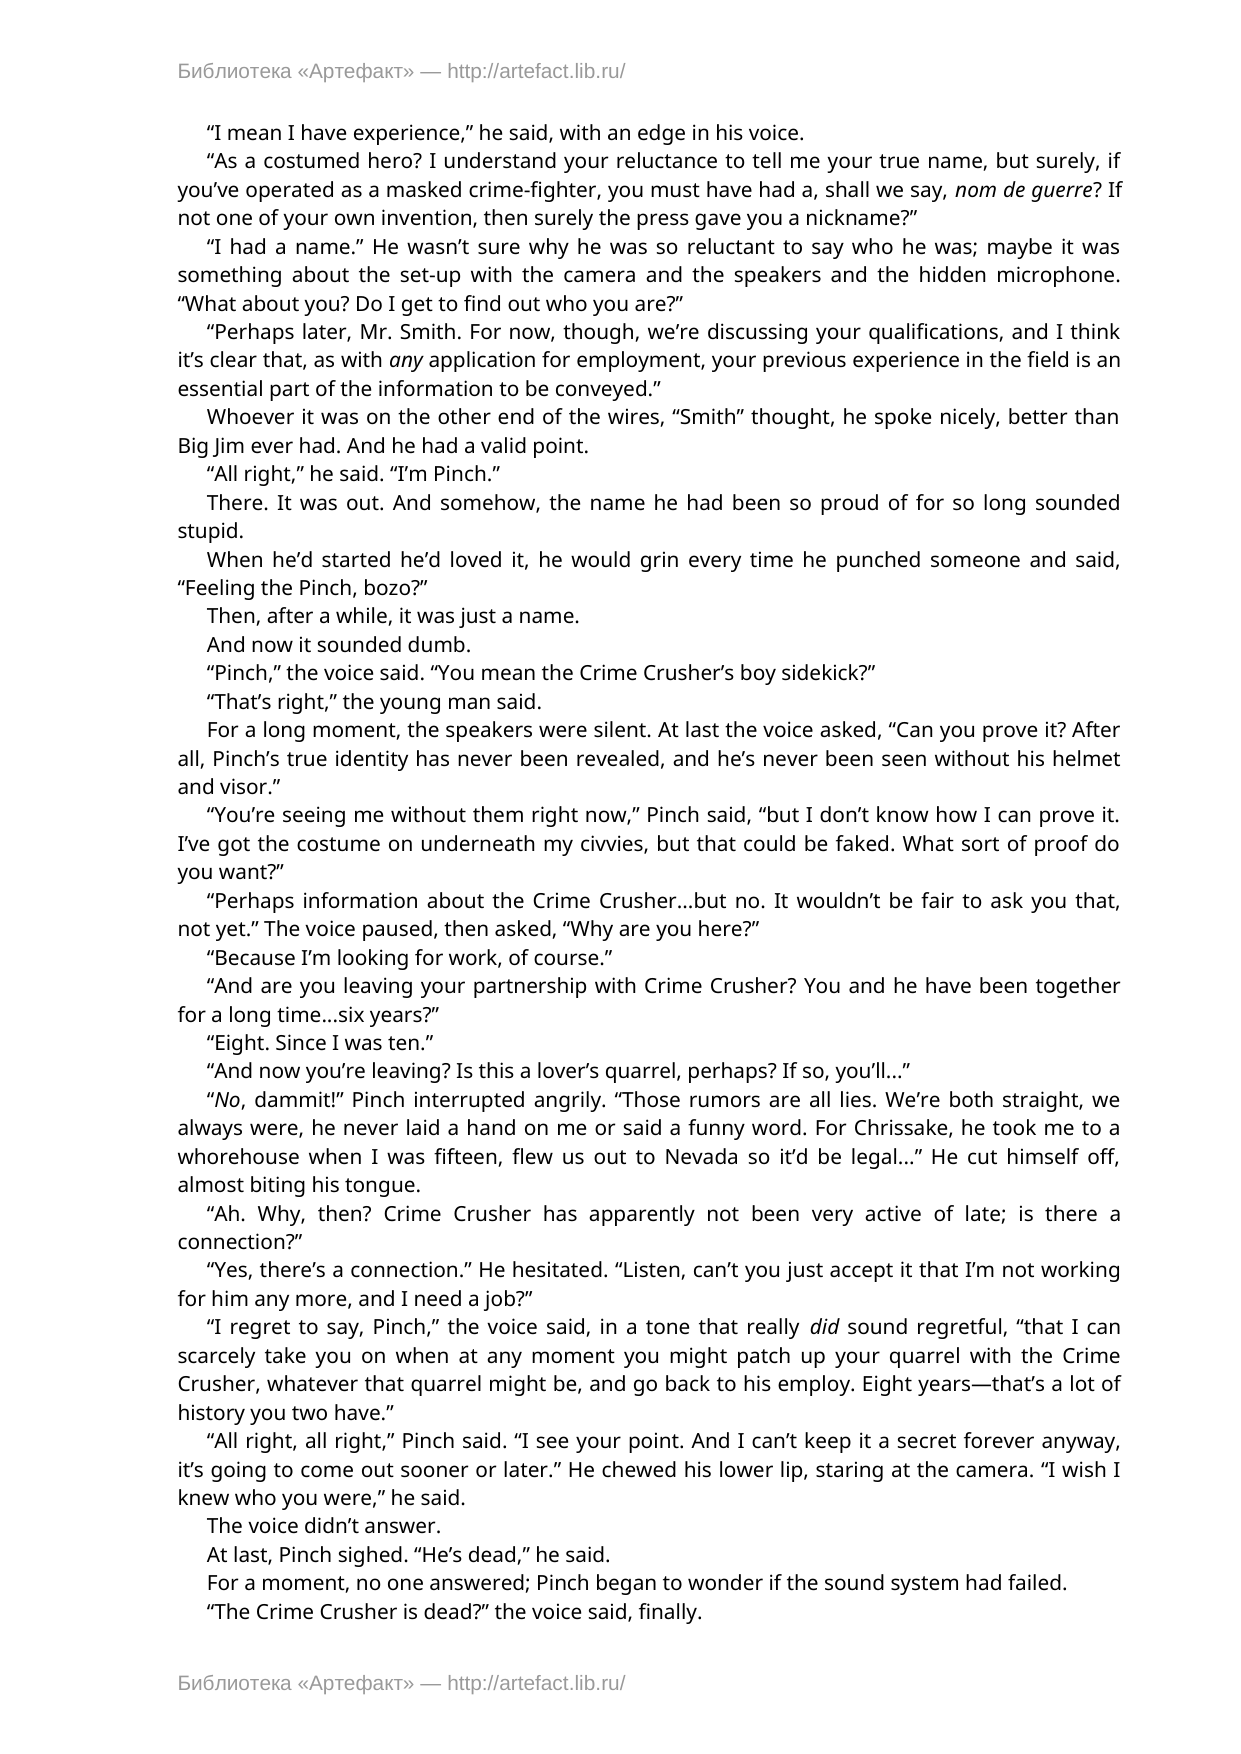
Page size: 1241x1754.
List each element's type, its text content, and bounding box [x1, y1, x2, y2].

text “Ah. Why, then? Crime Crusher has apparently not been very active of late; is there a connection?” [177, 1199, 1122, 1256]
text For a long moment, the speakers were silent. At last the voice asked, “Can you prove it? After all, Pinch’s true identity has never been revealed, and he’s never been seen without his helmet and visor.” [177, 715, 1122, 801]
text Then, after a while, it was just a name. [177, 602, 1122, 630]
text When he’d started he’d loved it, he would grin every time he punched someone and said, “Feeling the Pinch, bozo?” [177, 545, 1122, 602]
text Whoever it was on the other end of the wires, “Smith” thought, he spoke nicely, better than Big Jim ever had. And he had a valid point. [177, 402, 1122, 459]
text “Eight. Since I was ten.” [177, 1028, 1122, 1057]
text There. It was out. And somehow, the name he had been so proud of for so long sounded stupid. [177, 488, 1122, 545]
text “Perhaps later, Mr. Smith. For now, though, we’re discussing your qualifications, and I think it’s clear that, as with any application for employment, your previous experience in the field is an essential part of the information to be conveyed.” [177, 317, 1122, 402]
text “Perhaps information about the Crime Crusher...but no. It wouldn’t be fair to ask you that, not yet.” The voice paused, then asked, “Why are you here?” [177, 886, 1122, 943]
text “All right,” he said. “I’m Pinch.” [177, 459, 1122, 488]
text “Because I’m looking for work, of course.” [177, 943, 1122, 971]
text “Pinch,” the voice said. “You mean the Crime Crusher’s boy sidekick?” [177, 658, 1122, 687]
text “Yes, there’s a connection.” He hesitated. “Listen, can’t you just accept it that I’m not working for him any more, and I need a job?” [177, 1256, 1122, 1312]
text “I mean I have experience,” he said, with an edge in his voice. [177, 118, 1122, 147]
text “You’re seeing me without them right now,” Pinch said, “but I don’t know how I can prove it. I’ve got the costume on underneath my civvies, but that could be faked. What sort of proof do you want?” [177, 801, 1122, 886]
text “And now you’re leaving? Is this a lover’s quarrel, perhaps? If so, you’ll...” [177, 1057, 1122, 1085]
text “I regret to say, Pinch,” the voice said, in a tone that really did sound regretful, “that I can scarcely take you on when at any moment you might patch up your quarrel with the Crime Crusher, whatever that quarrel might be, and go back to his employ. Eight years—that’s a lot of history you two have.” [177, 1312, 1122, 1426]
text “The Crime Crusher is dead?” the voice said, finally. [177, 1597, 1122, 1625]
text “No, dammit!” Pinch interrupted angrily. “Those rumors are all lies. We’re both straight, we always were, he never laid a hand on me or said a funny word. For Chrissake, he took me to a whorehouse when I was fifteen, flew us out to Nevada so it’d be legal...” He cut himself off, almost biting his tongue. [177, 1085, 1122, 1199]
text “All right, all right,” Pinch said. “I see your point. And I can’t keep it a secret forever anyway, it’s going to come out sooner or later.” He chewed his lower lip, staring at the camera. “I wish I knew who you were,” he said. [177, 1426, 1122, 1512]
text At last, Pinch sighed. “He’s dead,” he said. [177, 1540, 1122, 1568]
text “That’s right,” the young man said. [177, 687, 1122, 715]
text The voice didn’t answer. [177, 1512, 1122, 1540]
text “I had a name.” He wasn’t sure why he was so reluctant to say who he was; maybe it was something about the set-up with the camera and the speakers and the hidden microphone. “What about you? Do I get to find out who you are?” [177, 232, 1122, 317]
text For a moment, no one answered; Pinch began to wonder if the sound system had failed. [177, 1568, 1122, 1597]
text “As a costumed hero? I understand your reluctance to tell me your true name, but surely, if you’ve operated as a masked crime-fighter, you must have had a, shall we say, nom de guerre? If not one of your own invention, then surely the press gave you a nickname?” [177, 147, 1122, 232]
text “And are you leaving your partnership with Crime Crusher? You and he have been together for a long time...six years?” [177, 971, 1122, 1028]
text And now it sounded dumb. [177, 630, 1122, 658]
